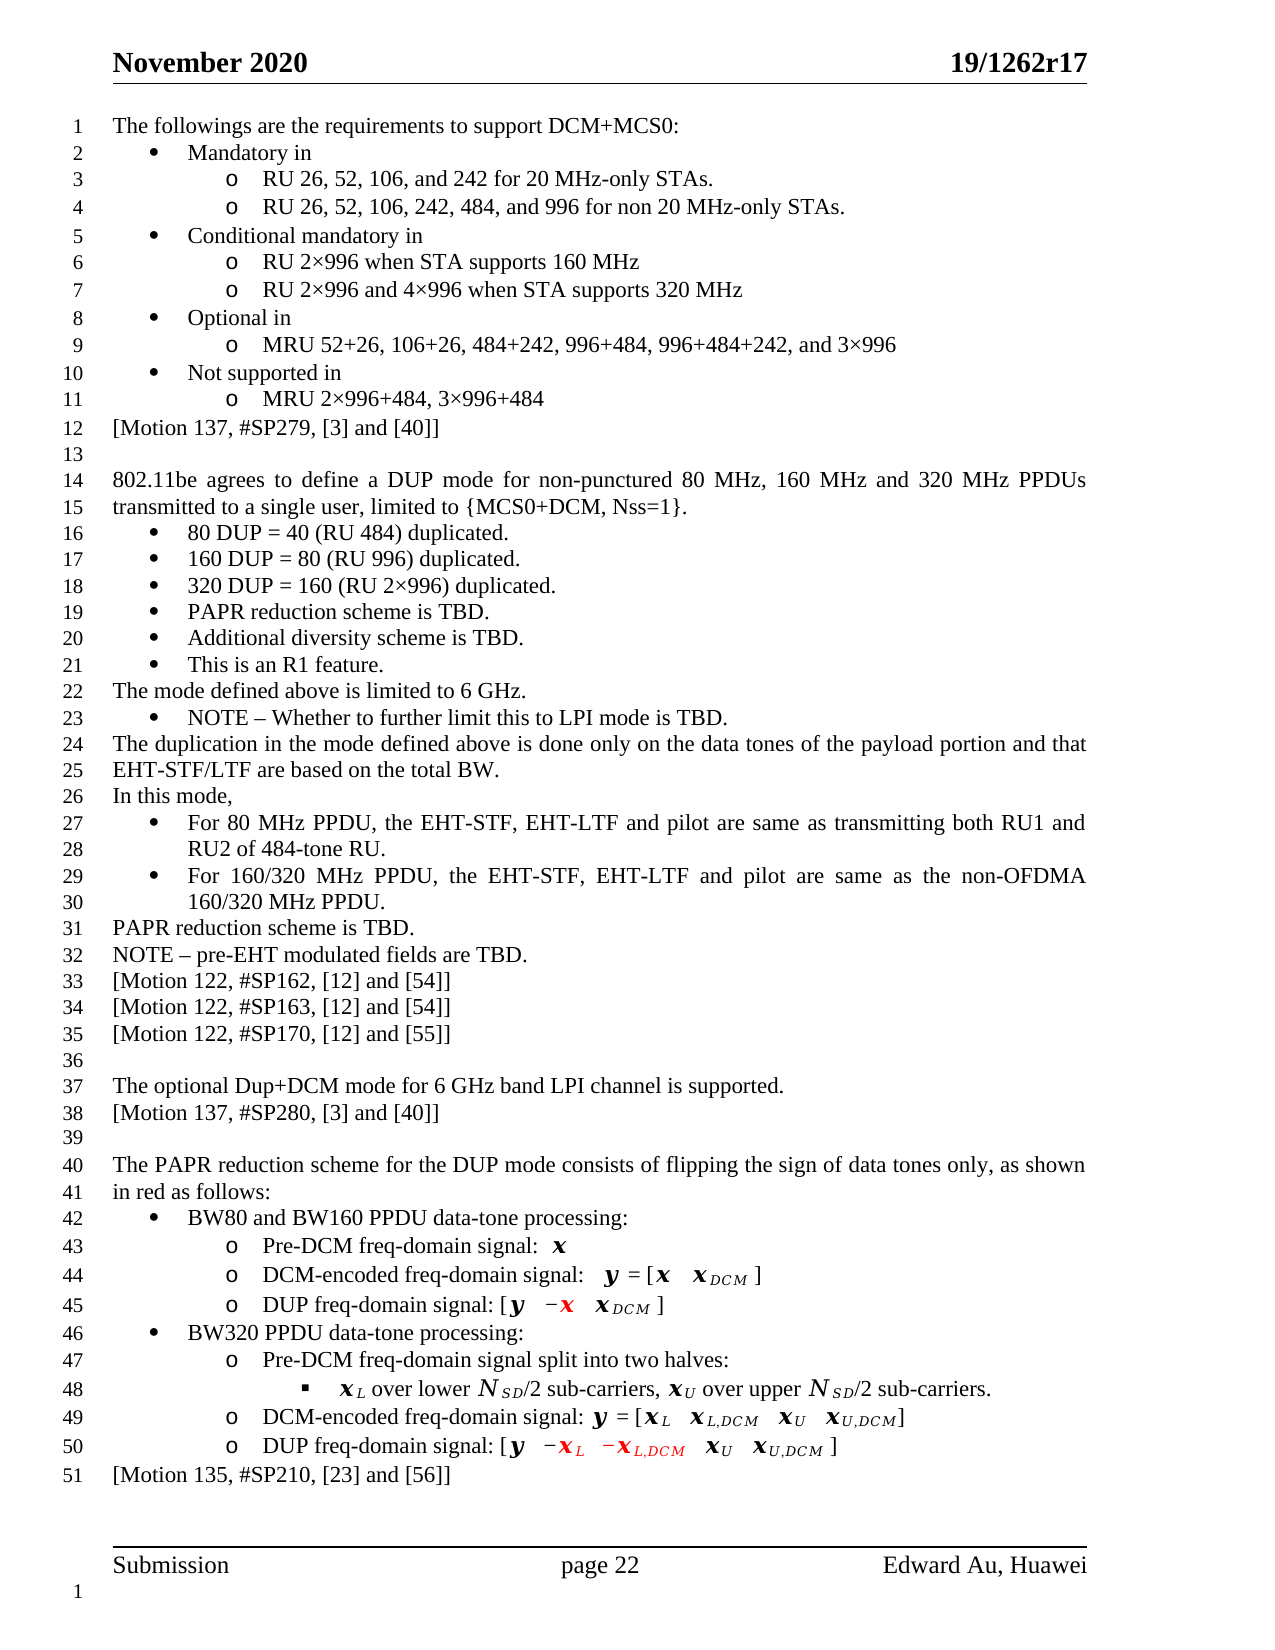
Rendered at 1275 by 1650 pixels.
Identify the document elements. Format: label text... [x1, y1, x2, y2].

list RU 2×996 and 4×996 when STA supports 320 MHz [225, 276, 1087, 304]
list DUP freq-domain signal: [𝒚 −𝒙𝐿 −𝒙𝐿,𝐷𝐶𝑀 𝒙𝑈 𝒙𝑈,𝐷𝐶𝑀 ] [225, 1431, 1087, 1461]
text 802.11be agrees to define a DUP mode for non-punctured 80 MHz, 160 MHz and 320 MHz PPDUs transmitted to a single user, limited to {MCS0+DCM, Nss=1}. [112, 466, 1087, 519]
text [Motion 137, #SP279, and ] [112, 414, 1087, 440]
text The followings are the requirements to support DCM+MCS0: [112, 112, 1087, 139]
text [Motion 137, #SP280, and ] [112, 1099, 1087, 1125]
text [Motion 122, #SP162, and ] [112, 967, 1087, 993]
list For 80 MHz PPDU, the EHT-STF, EHT-LTF and pilot are same as transmitting both RU1 and RU2 of 484-tone RU. [150, 809, 1087, 862]
list RU 26, 52, 106, 242, 484, and 996 for non 20 MHz-only STAs. [225, 193, 1087, 222]
list 320 DUP = 160 (RU 2×996) duplicated. [150, 572, 1087, 598]
list 𝒙𝐿 over lower 𝑁𝑆𝐷/2 sub-carriers, 𝒙𝑈 over upper 𝑁𝑆𝐷/2 sub-carriers. [300, 1374, 1087, 1402]
list DUP freq-domain signal: [𝒚 −𝒙 𝒙𝐷𝐶𝑀 ] [225, 1290, 1087, 1319]
text The optional Dup+DCM mode for 6 GHz band LPI channel is supported. [112, 1072, 1087, 1099]
list 80 DUP = 40 (RU 484) duplicated. [150, 519, 1087, 545]
list MRU 52+26, 106+26, 484+242, 996+484, 996+484+242, and 3×996 [225, 331, 1087, 359]
list Optional in [150, 304, 1087, 331]
text In this mode, [112, 783, 1087, 809]
text [Motion 122, #SP170, and ] [112, 1020, 1087, 1046]
list MRU 2×996+484, 3×996+484 [225, 385, 1087, 414]
list Not supported in [150, 359, 1087, 385]
text The mode defined above is limited to 6 GHz. [112, 677, 1087, 703]
list 160 DUP = 80 (RU 996) duplicated. [150, 545, 1087, 572]
list RU 2×996 when STA supports 160 MHz [225, 248, 1087, 276]
list Mandatory in [150, 139, 1087, 165]
text PAPR reduction scheme is TBD. [112, 914, 1087, 941]
list Pre-DCM freq-domain signal: 𝒙 [225, 1231, 1087, 1260]
text The PAPR reduction scheme for the DUP mode consists of flipping the sign of data tones only, as shown in red as follows: [112, 1152, 1087, 1204]
list Pre-DCM freq-domain signal split into two halves: [225, 1346, 1087, 1374]
list DCM-encoded freq-domain signal: 𝒚 = [𝒙 𝒙𝐷𝐶𝑀 ] [225, 1260, 1087, 1290]
text NOTE – pre-EHT modulated fields are TBD. [112, 941, 1087, 967]
list DCM-encoded freq-domain signal: 𝒚 = [𝒙𝐿 𝒙𝐿,𝐷𝐶𝑀 𝒙𝑈 𝒙𝑈,𝐷𝐶𝑀] [225, 1402, 1087, 1431]
list Additional diversity scheme is TBD. [150, 624, 1087, 651]
list Conditional mandatory in [150, 222, 1087, 248]
list BW80 and BW160 PPDU data-tone processing: [150, 1204, 1087, 1231]
list PAPR reduction scheme is TBD. [150, 598, 1087, 624]
list BW320 PPDU data-tone processing: [150, 1319, 1087, 1346]
list NOTE – Whether to further limit this to LPI mode is TBD. [150, 703, 1087, 730]
text The duplication in the mode defined above is done only on the data tones of the payload portion and that EHT-STF/LTF are based on the total BW. [112, 730, 1087, 783]
list RU 26, 52, 106, and 242 for 20 MHz-only STAs. [225, 165, 1087, 193]
text [Motion 135, #SP210, and ] [112, 1461, 1087, 1487]
text [Motion 122, #SP163, and ] [112, 993, 1087, 1020]
list For 160/320 MHz PPDU, the EHT-STF, EHT-LTF and pilot are same as the non-OFDMA 160/320 MHz PPDU. [150, 862, 1087, 914]
list This is an R1 feature. [150, 651, 1087, 677]
